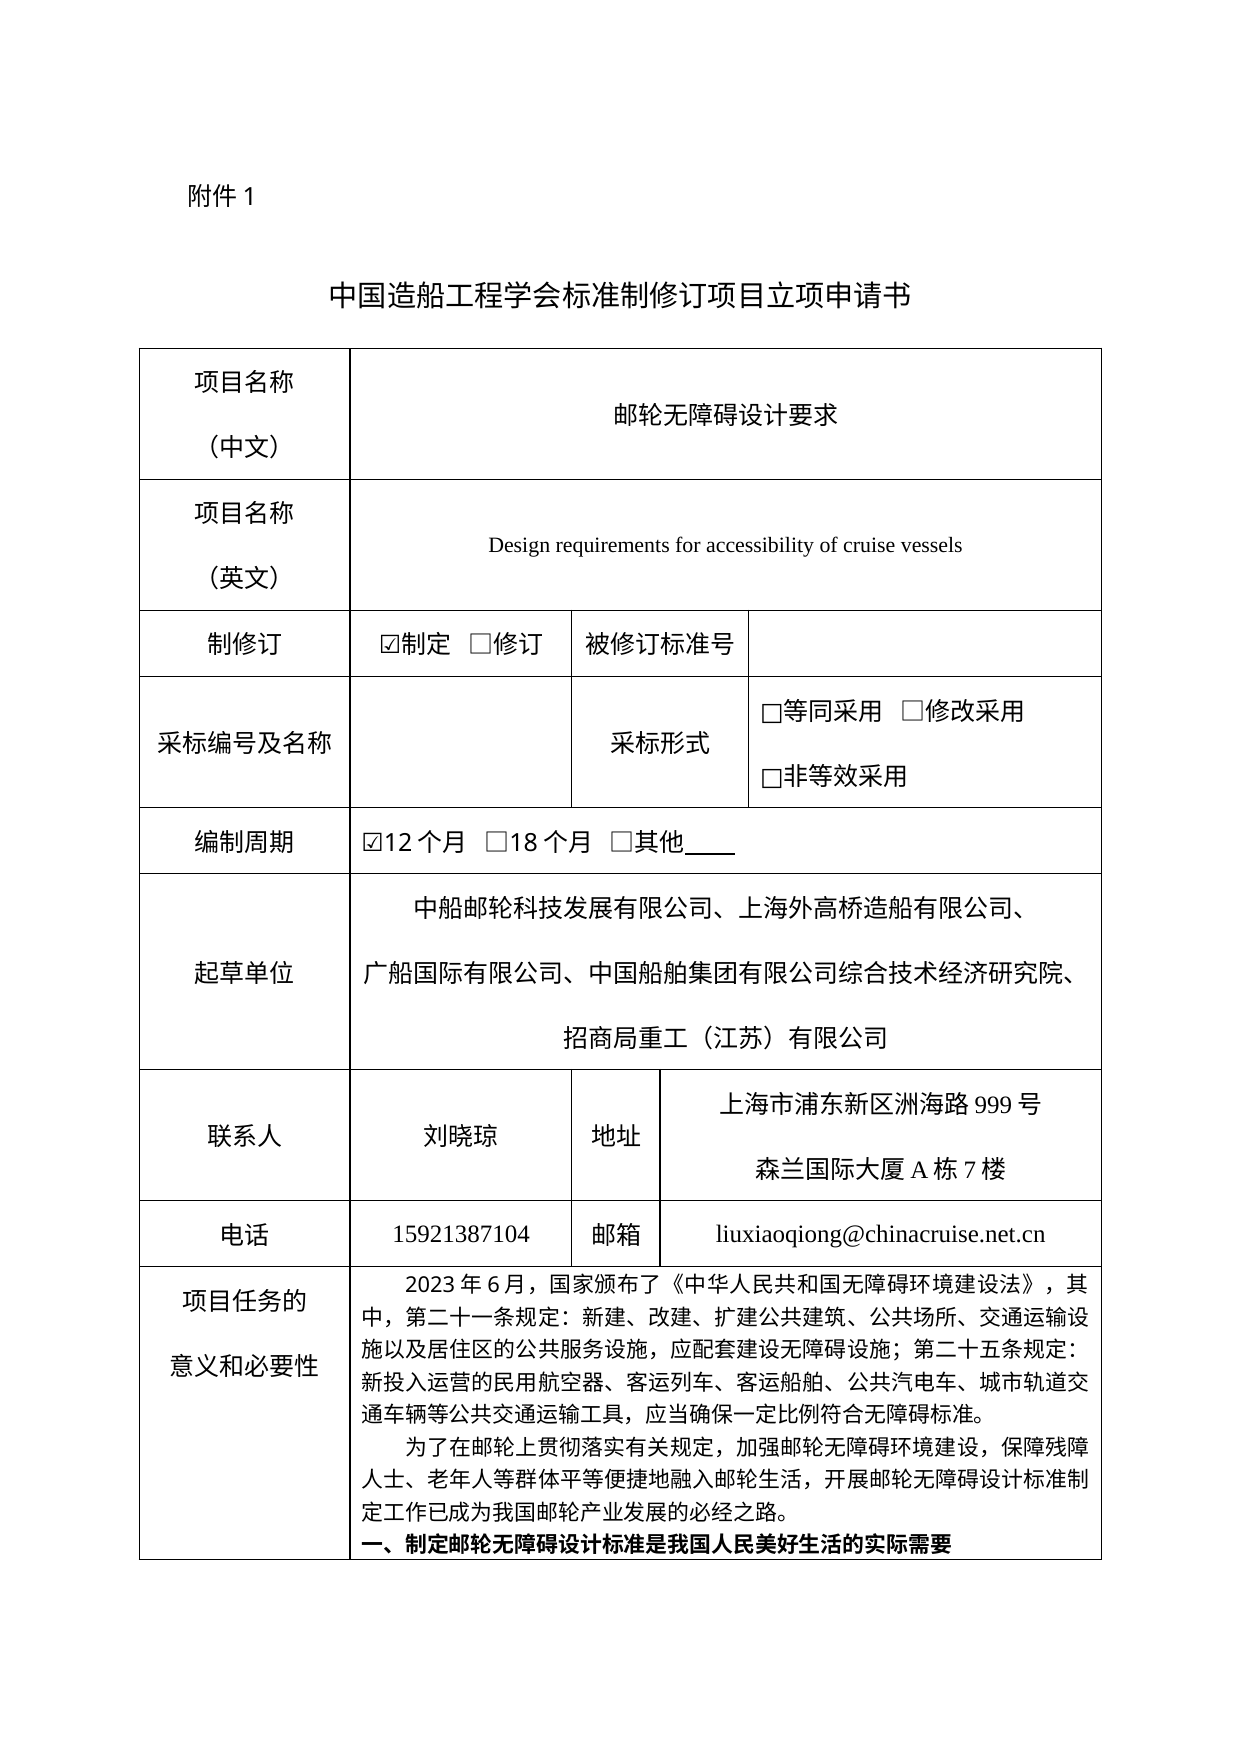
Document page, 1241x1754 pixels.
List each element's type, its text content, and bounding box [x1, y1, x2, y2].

table_cell [749, 611, 1101, 676]
table_cell 编制周期 [140, 808, 349, 873]
table_cell 中船邮轮科技发展有限公司、上海外高桥造船有限公司、 广船国际有限公司、中国船舶集团有限公司综合技术经济研究院、招商局重工（江苏）有限公司 [351, 874, 1101, 1069]
table_cell liuxiaoqiong@chinacruise.net.cn [661, 1201, 1101, 1266]
table_cell 采标形式 [572, 677, 748, 807]
table_cell 项目任务的 意义和必要性 [140, 1267, 349, 1559]
table_cell 联系人 [140, 1070, 349, 1200]
table_cell [351, 677, 571, 807]
table_cell 被修订标准号 [572, 611, 748, 676]
table_cell 刘晓琼 [351, 1070, 571, 1200]
table_cell 项目名称 （英文） [140, 480, 349, 609]
table_cell 制修订 [140, 611, 349, 676]
text 附件1 [187, 162, 1053, 227]
table_cell 电话 [140, 1201, 349, 1266]
table_cell 15921387104 [351, 1201, 571, 1266]
table_cell 邮箱 [572, 1201, 659, 1266]
table_cell ☑12个月 □18个月 □其他 [351, 808, 1101, 873]
text 中国造船工程学会标准制修订项目立项申请书 [187, 261, 1053, 326]
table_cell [351, 1267, 1101, 1559]
table_cell ☑制定 □修订 [351, 611, 571, 676]
table_cell Design requirements for accessibility of cruise vessels [351, 480, 1101, 609]
table_cell □等同采用 □修改采用 □非等效采用 [749, 677, 1101, 807]
table_cell 地址 [572, 1070, 659, 1200]
table_header 邮轮无障碍设计要求 [351, 349, 1101, 478]
table_cell 起草单位 [140, 874, 349, 1069]
table_cell 上海市浦东新区洲海路999号 森兰国际大厦A栋7楼 [661, 1070, 1101, 1200]
table_cell 采标编号及名称 [140, 677, 349, 807]
table_header 项目名称 （中文） [140, 349, 349, 478]
